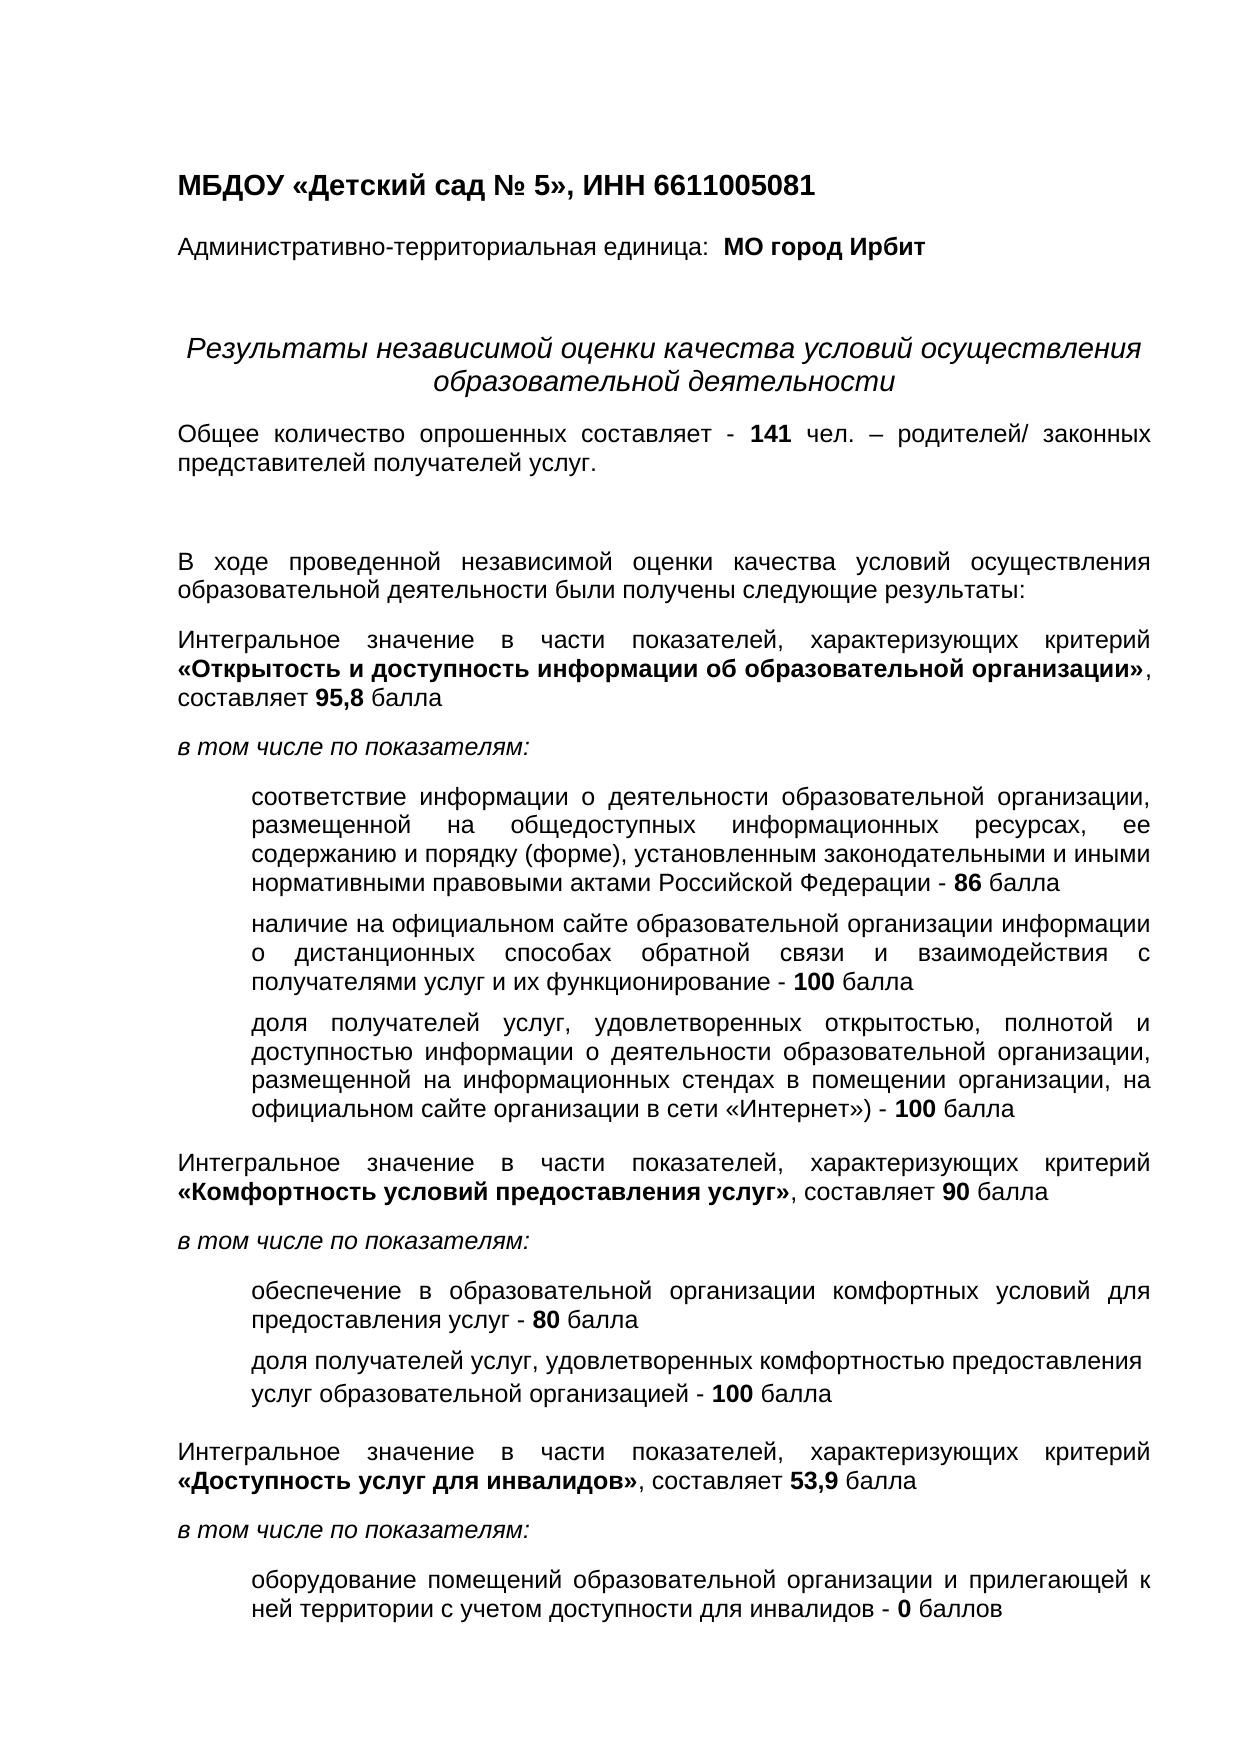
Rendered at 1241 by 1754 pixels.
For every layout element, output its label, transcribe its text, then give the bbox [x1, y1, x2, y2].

text В ходе проведенной независимой оценки качества условий осуществления образовательной деятельности были получены следующие результаты: [177, 547, 1152, 604]
text Общее количество опрошенных составляет - 141 чел. – родителей/ законных представителей получателей услуг. [177, 419, 1152, 476]
text оборудование помещений образовательной организации и прилегающей к ней территории с учетом доступности для инвалидов - 0 баллов [251, 1565, 1152, 1622]
text Интегральное значение в части показателей, характеризующих критерий «Открытость и доступность информации об образовательной организации», составляет 95,8 балла [177, 625, 1152, 711]
text соответствие информации о деятельности образовательной организации, размещенной на общедоступных информационных ресурсах, ее содержанию и порядку (форме), установленным законодательными и иными нормативными правовыми актами Российской Федерации - 86 балла [251, 782, 1152, 897]
text в том числе по показателям: [177, 732, 1152, 761]
text обеспечение в образовательной организации комфортных условий для предоставления услуг - 80 балла [251, 1276, 1152, 1333]
text Интегральное значение в части показателей, характеризующих критерий «Доступность услуг для инвалидов», составляет 53,9 балла [177, 1437, 1152, 1494]
text в том числе по показателям: [177, 1226, 1152, 1255]
text доля получателей услуг, удовлетворенных комфортностью предоставления услуг образовательной организацией - 100 балла [251, 1346, 1152, 1408]
text Административно-территориальная единица: МО город Ирбит [177, 232, 1152, 260]
text в том числе по показателям: [177, 1515, 1152, 1544]
text Результаты независимой оценки качества условий осуществления образовательной деятельности [177, 331, 1152, 398]
subtitle МБДОУ «Детский сад № 5», ИНН 6611005081 [177, 168, 1152, 202]
text Интегральное значение в части показателей, характеризующих критерий «Комфортность условий предоставления услуг», составляет 90 балла [177, 1148, 1152, 1205]
text доля получателей услуг, удовлетворенных открытостью, полнотой и доступностью информации о деятельности образовательной организации, размещенной на информационных стендах в помещении организации, на официальном сайте организации в сети «Интернет») - 100 балла [251, 1008, 1152, 1123]
text наличие на официальном сайте образовательной организации информации о дистанционных способах обратной связи и взаимодействия с получателями услуг и их функционирование - 100 балла [251, 909, 1152, 995]
